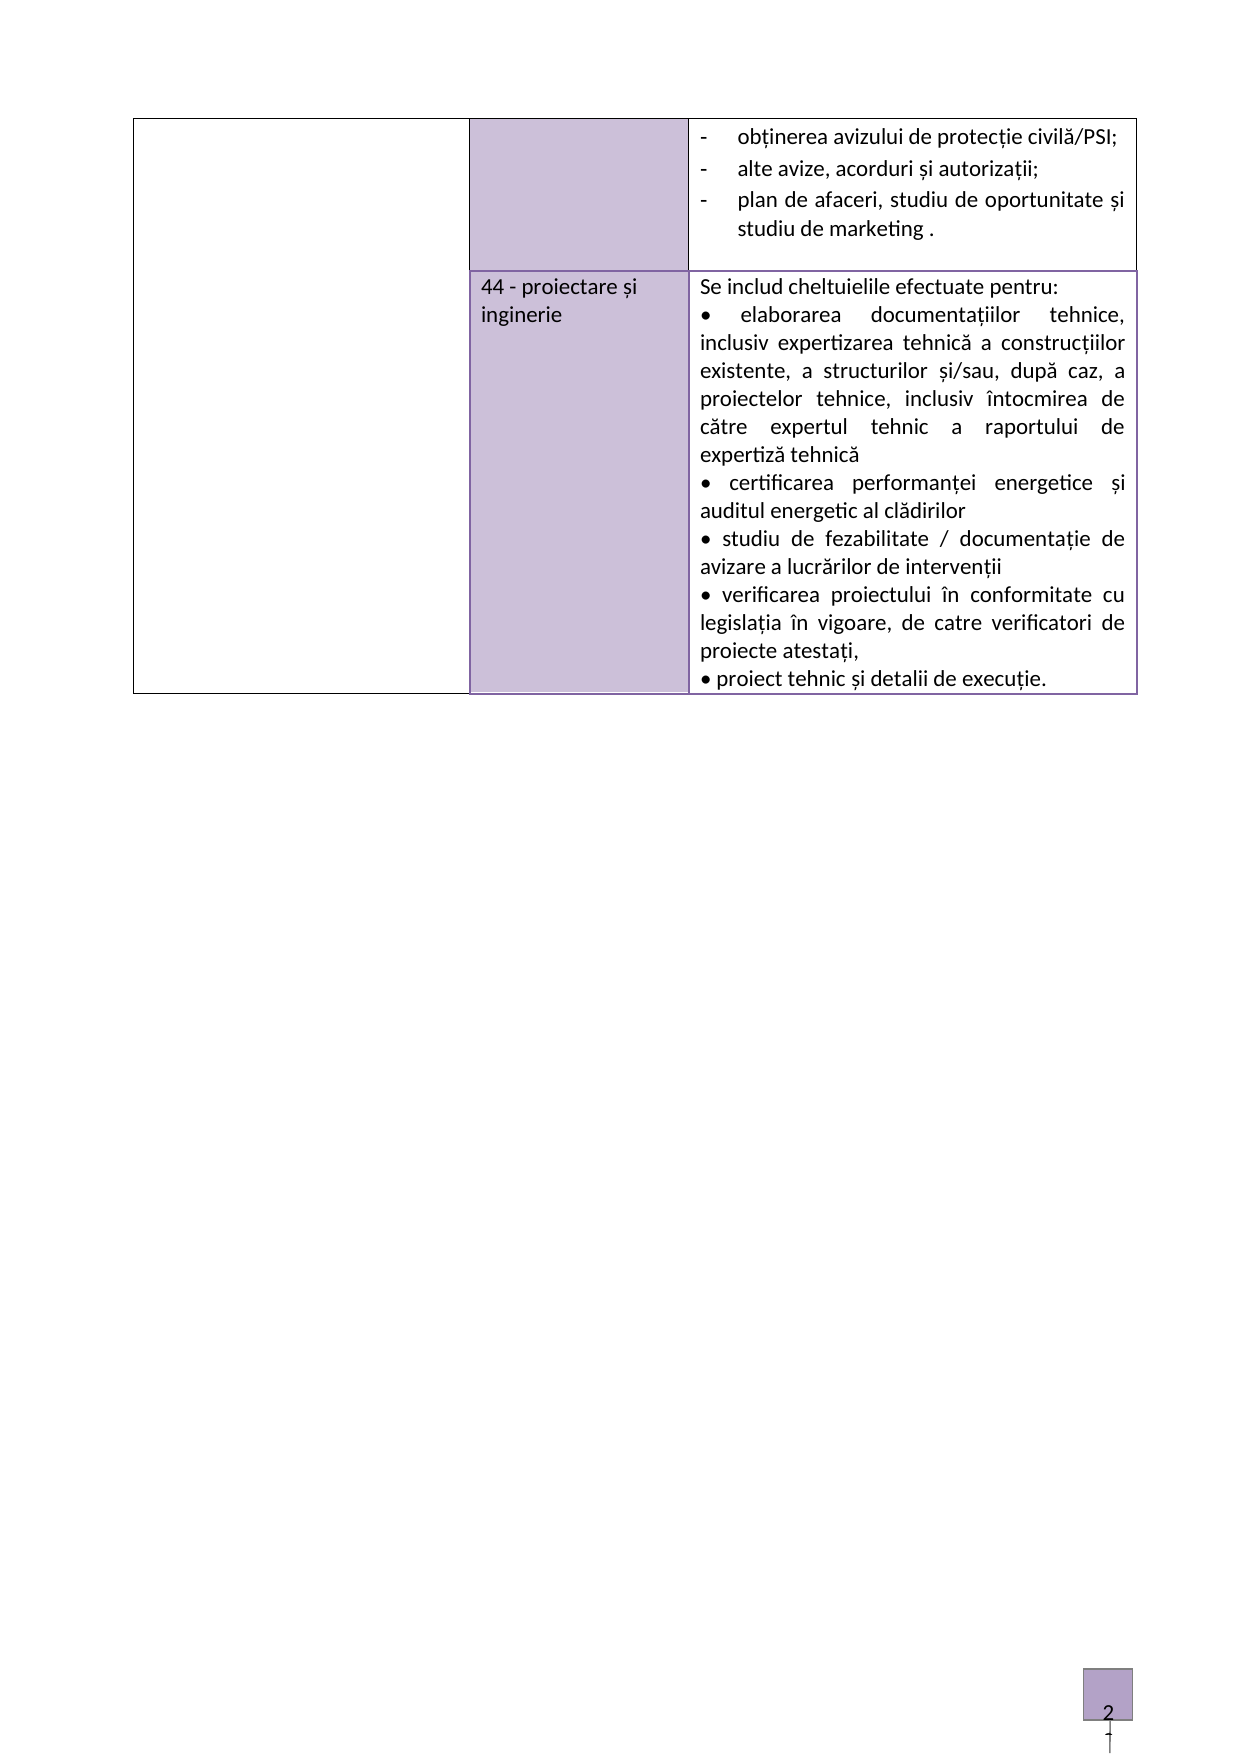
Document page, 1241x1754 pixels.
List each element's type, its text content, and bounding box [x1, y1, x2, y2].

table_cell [470, 119, 688, 270]
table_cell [689, 119, 1136, 270]
table_cell 44 - proiectare și inginerie [471, 272, 688, 692]
table_cell Se includ cheltuielile efectuate pentru: • elaborarea documentațiilor tehnice, inclusiv expertizarea tehnică a construcţiilor existente, a structurilor şi/sau, după caz, a proiectelor tehnice, inclusiv întocmirea de către expertul tehnic a raportului de expertiză tehnică • certificarea performanţei energetice şi auditul energetic al clădirilor • studiu de fezabilitate / documentaţie de avizare a lucrărilor de intervenţii • verificarea proiectului în conformitate cu legislaţia în vigoare, de catre verificatori de proiecte atestaţi, • proiect tehnic şi detalii de execuţie. [690, 272, 1136, 692]
